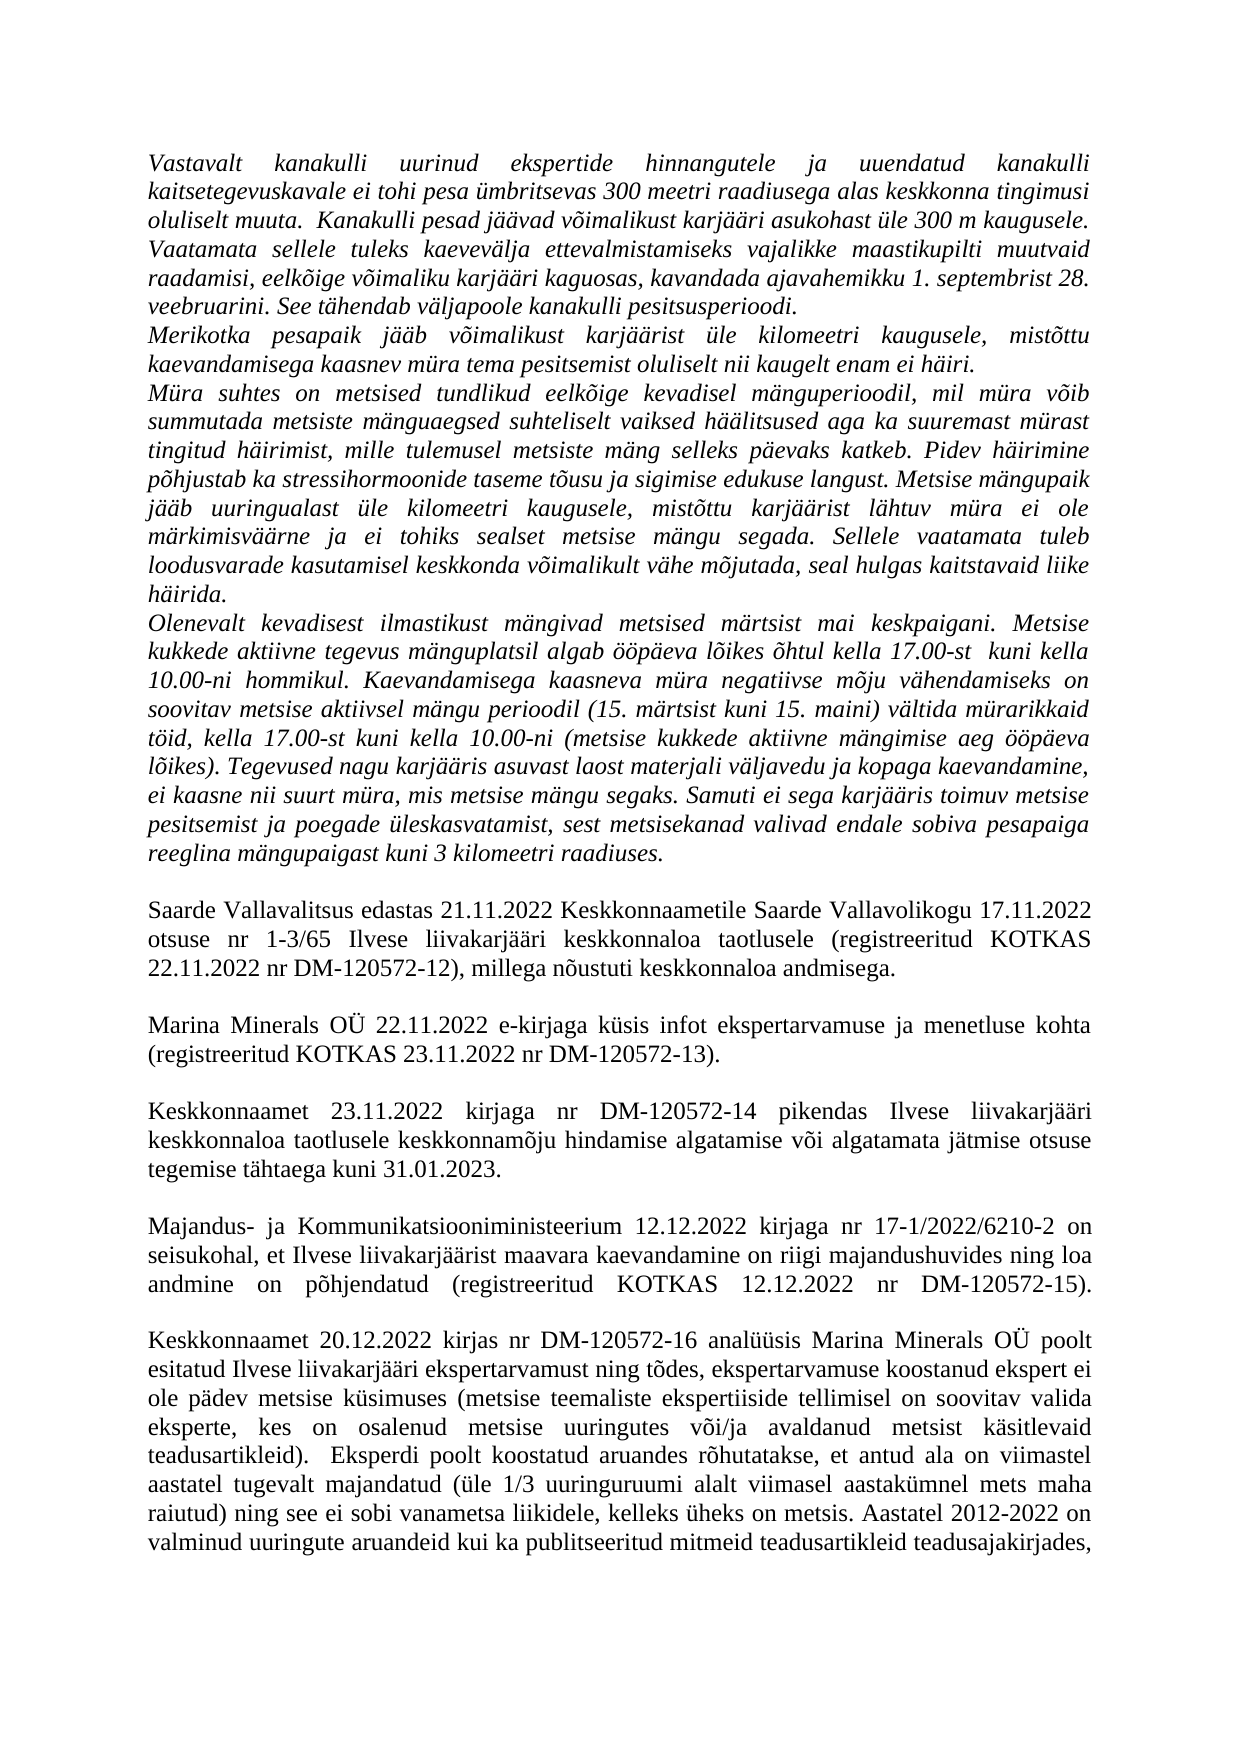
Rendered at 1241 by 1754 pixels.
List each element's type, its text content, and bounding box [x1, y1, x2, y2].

text Müra suhtes on metsised tundlikud eelkõige kevadisel mänguperioodil, mil müra võib summutada metsiste mänguaegsed suhteliselt vaiksed häälitsused aga ka suuremast mürast tingitud häirimist, mille tulemusel metsiste mäng selleks päevaks katkeb. Pidev häirimine põhjustab ka stressihormoonide taseme tõusu ja sigimise edukuse langust. Metsise mängupaik jääb uuringualast üle kilomeetri kaugusele, mistõttu karjäärist lähtuv müra ei ole märkimisväärne ja ei tohiks sealset metsise mängu segada. Sellele vaatamata tuleb loodusvarade kasutamisel keskkonda võimalikult vähe mõjutada, seal hulgas kaitstavaid liike häirida. [148, 378, 1093, 608]
text Marina Minerals OÜ 22.11.2022 e-kirjaga küsis infot ekspertarvamuse ja menetluse kohta (registreeritud KOTKAS 23.11.2022 nr DM-120572-13). [148, 1010, 1093, 1068]
text Saarde Vallavalitsus edastas 21.11.2022 Keskkonnaametile Saarde Vallavolikogu 17.11.2022 otsuse nr 1-3/65 Ilvese liivakarjääri keskkonnaloa taotlusele (registreeritud KOTKAS 22.11.2022 nr DM-120572-12), millega nõustuti keskkonnaloa andmisega. [148, 895, 1093, 981]
text Olenevalt kevadisest ilmastikust mängivad metsised märtsist mai keskpaigani. Metsise kukkede aktiivne tegevus mänguplatsil algab ööpäeva lõikes õhtul kella 17.00-st kuni kella 10.00-ni hommikul. Kaevandamisega kaasneva müra negatiivse mõju vähendamiseks on soovitav metsise aktiivsel mängu perioodil (15. märtsist kuni 15. maini) vältida mürarikkaid töid, kella 17.00-st kuni kella 10.00-ni (metsise kukkede aktiivne mängimise aeg ööpäeva lõikes). Tegevused nagu karjääris asuvast laost materjali väljavedu ja kopaga kaevandamine, ei kaasne nii suurt müra, mis metsise mängu segaks. Samuti ei sega karjääris toimuv metsise pesitsemist ja poegade üleskasvatamist, sest metsisekanad valivad endale sobiva pesapaiga reeglina mängupaigast kuni 3 kilomeetri raadiuses. [148, 608, 1093, 866]
text Merikotka pesapaik jääb võimalikust karjäärist üle kilomeetri kaugusele, mistõttu kaevandamisega kaasnev müra tema pesitsemist oluliselt nii kaugelt enam ei häiri. [148, 320, 1093, 378]
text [148, 1326, 1093, 1556]
text Keskkonnaamet 23.11.2022 kirjaga nr DM-120572-14 pikendas Ilvese liivakarjääri keskkonnaloa taotlusele keskkonnamõju hindamise algatamise või algatamata jätmise otsuse tegemise tähtaega kuni 31.01.2023. [148, 1096, 1093, 1183]
text Vastavalt kanakulli uurinud ekspertide hinnangutele ja uuendatud kanakulli kaitsetegevuskavale ei tohi pesa ümbritsevas 300 meetri raadiusega alas keskkonna tingimusi oluliselt muuta. Kanakulli pesad jäävad võimalikust karjääri asukohast üle 300 m kaugusele. Vaatamata sellele tuleks kaevevälja ettevalmistamiseks vajalikke maastikupilti muutvaid raadamisi, eelkõige võimaliku karjääri kaguosas, kavandada ajavahemikku 1. septembrist 28. veebruarini. See tähendab väljapoole kanakulli pesitsusperioodi. [148, 148, 1093, 320]
text Majandus- ja Kommunikatsiooniministeerium 12.12.2022 kirjaga nr 17-1/2022/6210-2 on seisukohal, et Ilvese liivakarjäärist maavara kaevandamine on riigi majandushuvides ning loa andmine on põhjendatud (registreeritud KOTKAS 12.12.2022 nr DM-120572-15). [148, 1211, 1093, 1326]
